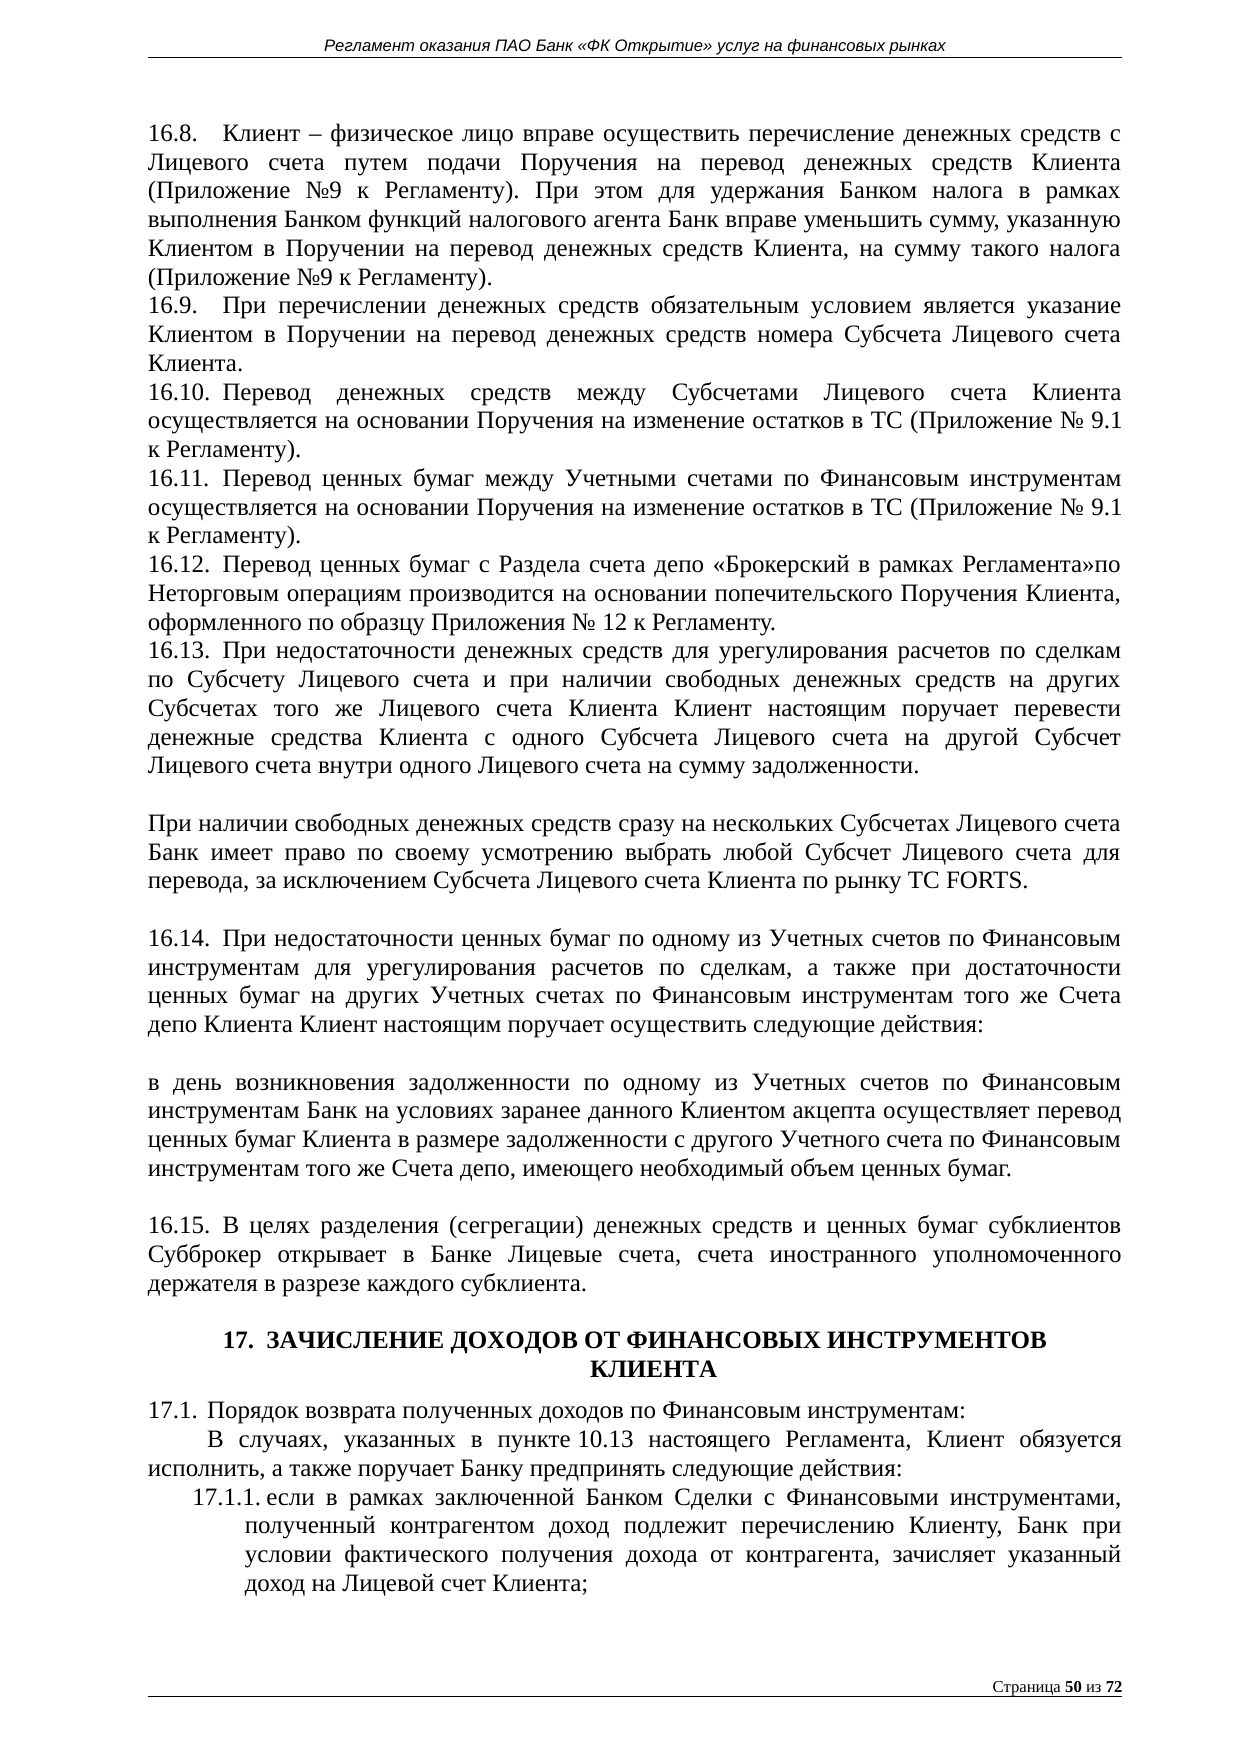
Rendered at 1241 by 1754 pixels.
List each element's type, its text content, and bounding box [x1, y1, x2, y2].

list Клиент – физическое лицо вправе осуществить перечисление денежных средств с Лицевого счета путем подачи Поручения на перевод денежных средств Клиента (Приложение №9 к Регламенту). При этом для удержания Банком налога в рамках выполнения Банком функций налогового агента Банк вправе уменьшить сумму, указанную Клиентом в Поручении на перевод денежных средств Клиента, на сумму такого налога (Приложение №9 к Регламенту). [148, 118, 1122, 291]
list При недостаточности ценных бумаг по одному из Учетных счетов по Финансовым инструментам для урегулирования расчетов по сделкам, а также при достаточности ценных бумаг на других Учетных счетах по Финансовым инструментам того же Счета депо Клиента Клиент настоящим поручает осуществить следующие действия: [148, 923, 1122, 1038]
text в день возникновения задолженности по одному из Учетных счетов по Финансовым инструментам Банк на условиях заранее данного Клиентом акцепта осуществляет перевод ценных бумаг Клиента в размере задолженности с другого Учетного счета по Финансовым инструментам того же Счета депо, имеющего необходимый объем ценных бумаг. [148, 1067, 1122, 1182]
list Перевод ценных бумаг между Учетными счетами по Финансовым инструментам осуществляется на основании Поручения на изменение остатков в ТС (Приложение № 9.1 к Регламенту). [148, 463, 1122, 549]
text если в рамках заключенной Банком Сделки с Финансовыми инструментами, полученный контрагентом доход подлежит перечислению Клиенту, Банк при условии фактического получения дохода от контрагента, зачисляет указанный доход на Лицевой счет Клиента; [192, 1482, 1122, 1597]
list Перевод ценных бумаг с Раздела счета депо «Брокерский в рамках Регламента»по Неторговым операциям производится на основании попечительского Поручения Клиента, оформленного по образцу Приложения № 12 к Регламенту. [148, 549, 1122, 636]
list При недостаточности денежных средств для урегулирования расчетов по сделкам по Субсчету Лицевого счета и при наличии свободных денежных средств на других Субсчетах того же Лицевого счета Клиента Клиент настоящим поручает перевести денежные средства Клиента с одного Субсчета Лицевого счета на другой Субсчет Лицевого счета внутри одного Лицевого счета на сумму задолженности. [148, 636, 1122, 779]
list Порядок возврата полученных доходов по Финансовым инструментам: [148, 1396, 1122, 1424]
list ЗАЧИСЛЕНИЕ ДОХОДОВ ОТ ФИНАНСОВЫХ ИНСТРУМЕНТОВ КЛИЕНТА [183, 1326, 1087, 1383]
list В целях разделения (сегрегации) денежных средств и ценных бумаг субклиентов Субброкер открывает в Банке Лицевые счета, счета иностранного уполномоченного держателя в разрезе каждого субклиента. [148, 1211, 1122, 1297]
text В случаях, указанных в пункте 10.13 настоящего Регламента, Клиент обязуется исполнить, а также поручает Банку предпринять следующие действия: [148, 1424, 1122, 1482]
text При наличии свободных денежных средств сразу на нескольких Субсчетах Лицевого счета Банк имеет право по своему усмотрению выбрать любой Субсчет Лицевого счета для перевода, за исключением Субсчета Лицевого счета Клиента по рынку ТС FORTS. [148, 808, 1122, 894]
list При перечислении денежных средств обязательным условием является указание Клиентом в Поручении на перевод денежных средств номера Субсчета Лицевого счета Клиента. [148, 291, 1122, 377]
list Перевод денежных средств между Субсчетами Лицевого счета Клиента осуществляется на основании Поручения на изменение остатков в ТС (Приложение № 9.1 к Регламенту). [148, 377, 1122, 463]
